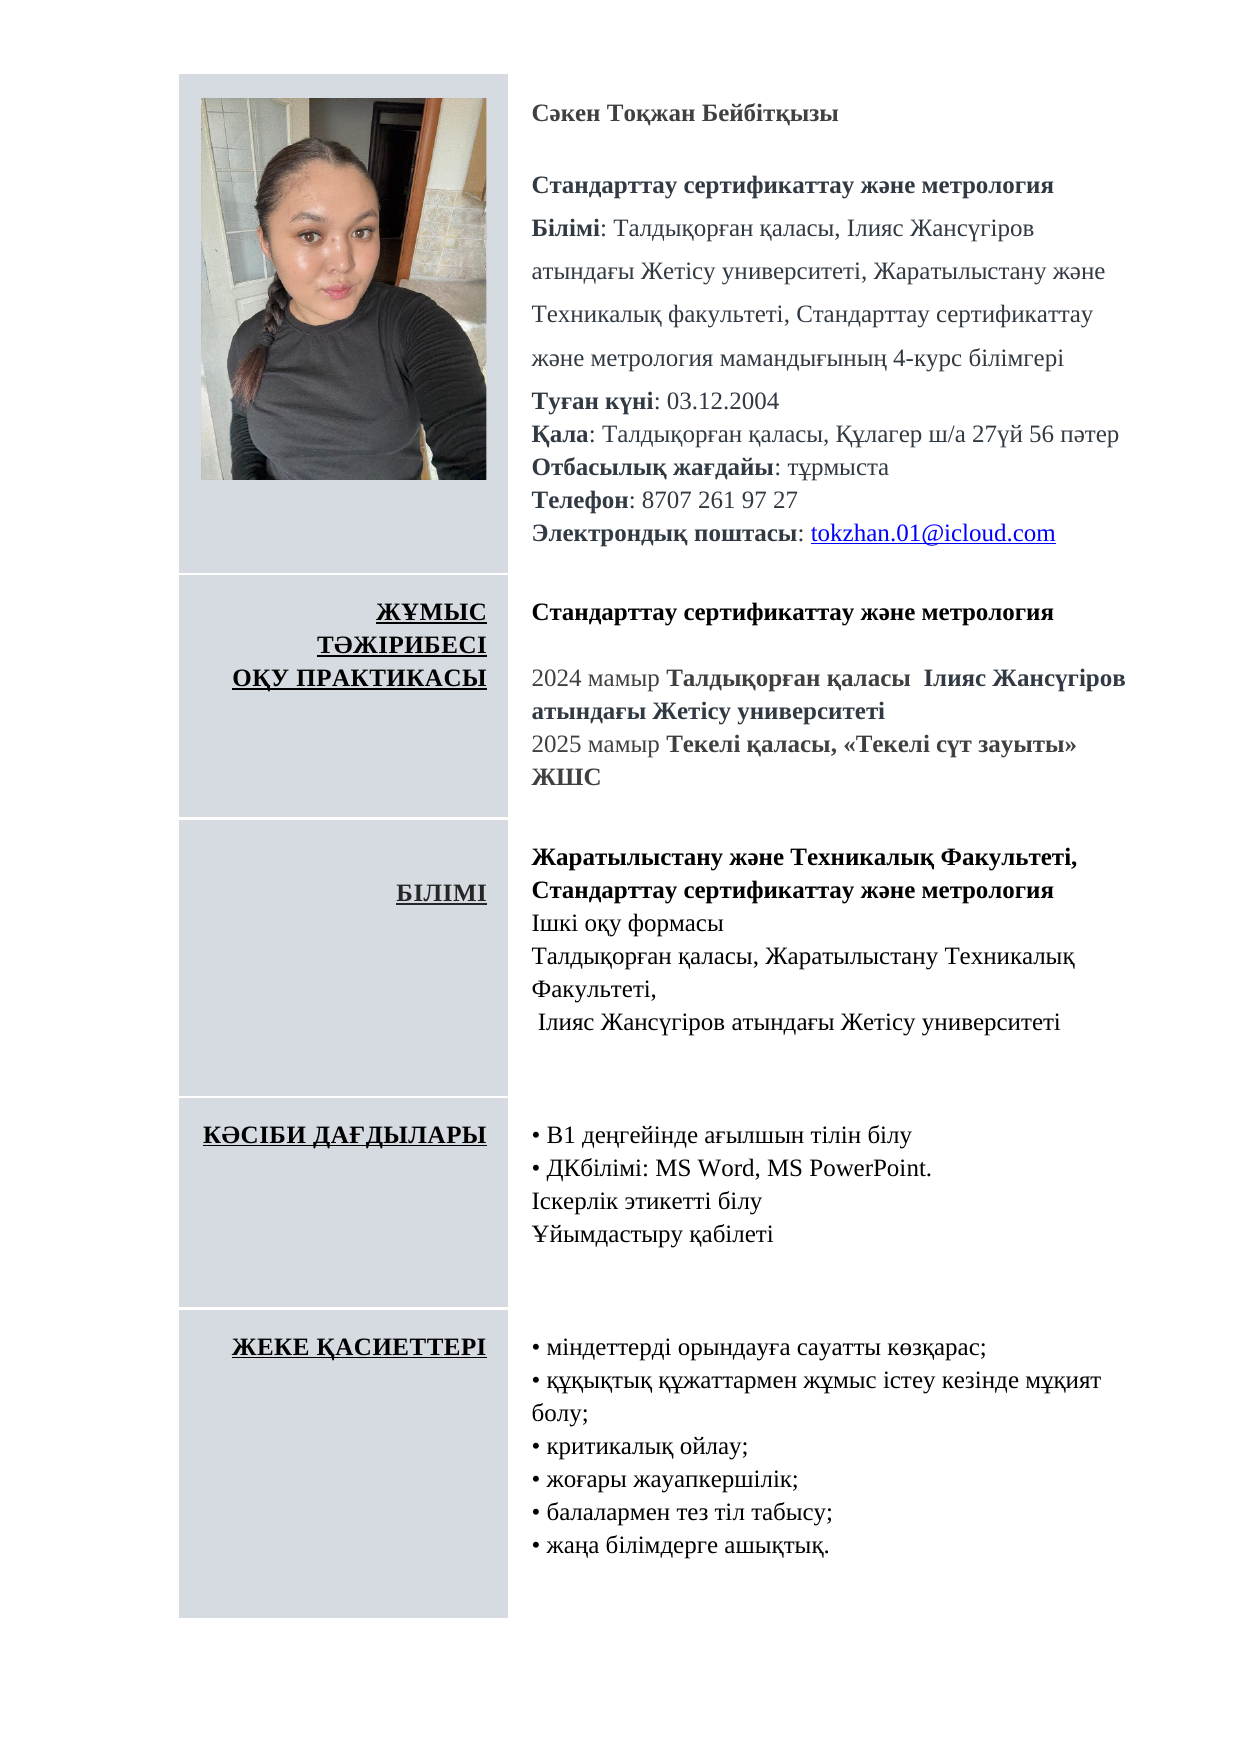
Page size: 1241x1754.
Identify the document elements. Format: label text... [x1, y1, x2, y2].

table_cell • міндеттерді орындауға сауатты көзқарас; • құқықтық құжаттармен жұмыс істеу кезінде мұқият болу; • критикалық ойлау; • жоғары жауапкершілік; • балалармен тез тіл табысу; • жаңа білімдерге ашықтық. [510, 1310, 1152, 1618]
table_cell • В1 деңгейінде ағылшын тілін білу • ДКбілімі: MS Word, MS PowerPoint. Іскерлік этикетті білу Ұйымдастыру қабілеті [510, 1098, 1152, 1307]
table_cell БІЛІМІ [179, 820, 508, 1096]
table_cell Стандарттау сертификаттау және метрология 2024 мамыр Талдықорған қаласы Ілияс Жансүгіров атындағы Жетісу университеті 2025 мамыр Текелі қаласы, «Текелі сүт зауыты» ЖШС [510, 575, 1152, 817]
table_header Сәкен Тоқжан Бейбітқызы Стандарттау сертификаттау және метрология Білімі: Талдықорған қаласы, Ілияс Жансүгіров атындағы Жетісу университеті, Жаратылыстану және Техникалық факультеті, Стандарттау сертификаттау және метрология мамандығының 4-курс білімгері Туған күні: 03.12.2004 Қала: Талдықорған қаласы, Құлагер ш/а 27үй 56 пәтер Отбасылық жағдайы: тұрмыста Телефон: 8707 261 97 27 Электрондық поштасы: tokzhan.01@icloud.com [510, 76, 1152, 573]
table_cell ЖЕКЕ ҚАСИЕТТЕРІ [179, 1310, 508, 1618]
table_cell КӘСІБИ ДАҒДЫЛАРЫ [179, 1098, 508, 1307]
table_cell ЖҰМЫС ТӘЖІРИБЕСІ ОҚУ ПРАКТИКАСЫ [179, 575, 508, 817]
table_cell Жаратылыстану және Техникалық Факультеті, Стандарттау сертификаттау және метрология Ішкі оқу формасы Талдықорған қаласы, Жаратылыстану Техникалық Факультеті, Ілияс Жансүгіров атындағы Жетісу университеті [510, 820, 1152, 1096]
picture [201, 98, 487, 480]
table_header [179, 74, 508, 573]
